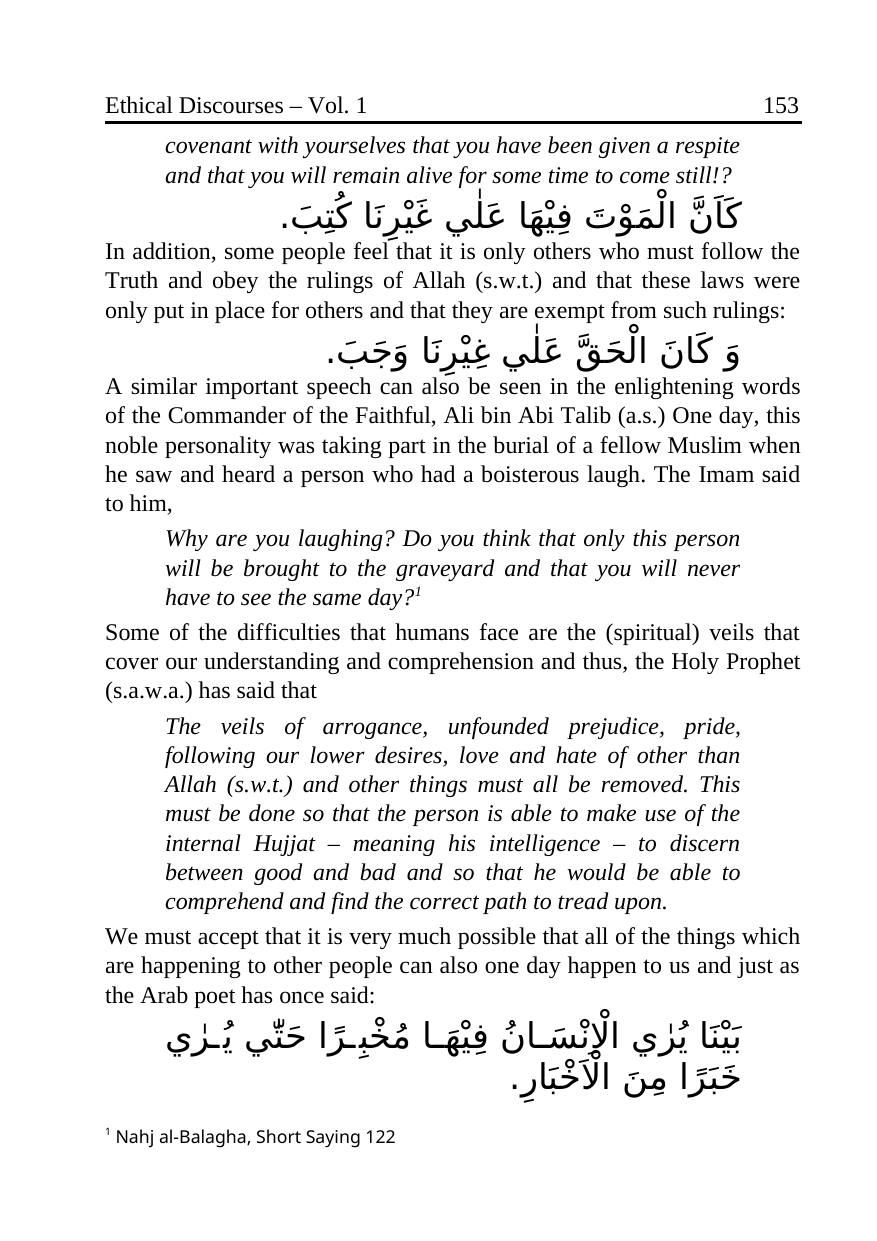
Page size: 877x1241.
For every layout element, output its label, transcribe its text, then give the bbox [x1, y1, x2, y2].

text Why are you laughing? Do you think that only this person will be brought to the graveyard and that you will never have to see the same day? [165, 523, 742, 611]
text بَيْنَا يُرٰي الْاِنْسَانُ فِيْهَا مُخْبِرًا حَتّٰي يُرٰي خَبَرًا مِنَ الْاَخْبَارِ. [165, 1015, 742, 1098]
text وَ كَانَ الْحَقَّ عَلٰي غِيْرِنَا وَجَبَ. [165, 330, 742, 371]
text O’ Mankind! What has happened to you?? Why are you in such a sleep of negligence? Do you think that death has only been prescribed for your neighbors and that this will never come to your house? Maybe you have made a covenant with yourselves that you have been given a respite and that you will remain alive for some time to come still!? [165, 131, 742, 189]
text The veils of arrogance, unfounded prejudice, pride, following our lower desires, love and hate of other than Allah (s.w.t.) and other things must all be removed. This must be done so that the person is able to make use of the internal Hujjat – meaning his intelligence – to discern between good and bad and so that he would be able to comprehend and find the correct path to tread upon. [165, 711, 742, 915]
text In addition, some people feel that it is only others who must follow the Truth and obey the rulings of Allah (s.w.t.) and that these laws were only put in place for others and that they are exempt from such rulings: [105, 236, 802, 324]
text Some of the difficulties that humans face are the (spiritual) veils that cover our understanding and comprehension and thus, the Holy Prophet (s.a.w.a.) has said that [105, 617, 802, 705]
text كَاَنَّ الْمَوْتَ فِيْهَا عَلٰي غَيْرِنَا كُتِبَ. [165, 195, 742, 236]
text We must accept that it is very much possible that all of the things which are happening to other people can also one day happen to us and just as the Arab poet has once said: [105, 921, 802, 1009]
text A similar important speech can also be seen in the enlightening words of the Commander of the Faithful, Ali bin Abi Talib (a.s.) One day, this noble personality was taking part in the burial of a fellow Muslim when he saw and heard a person who had a boisterous laugh. The Imam said to him, [105, 371, 802, 517]
